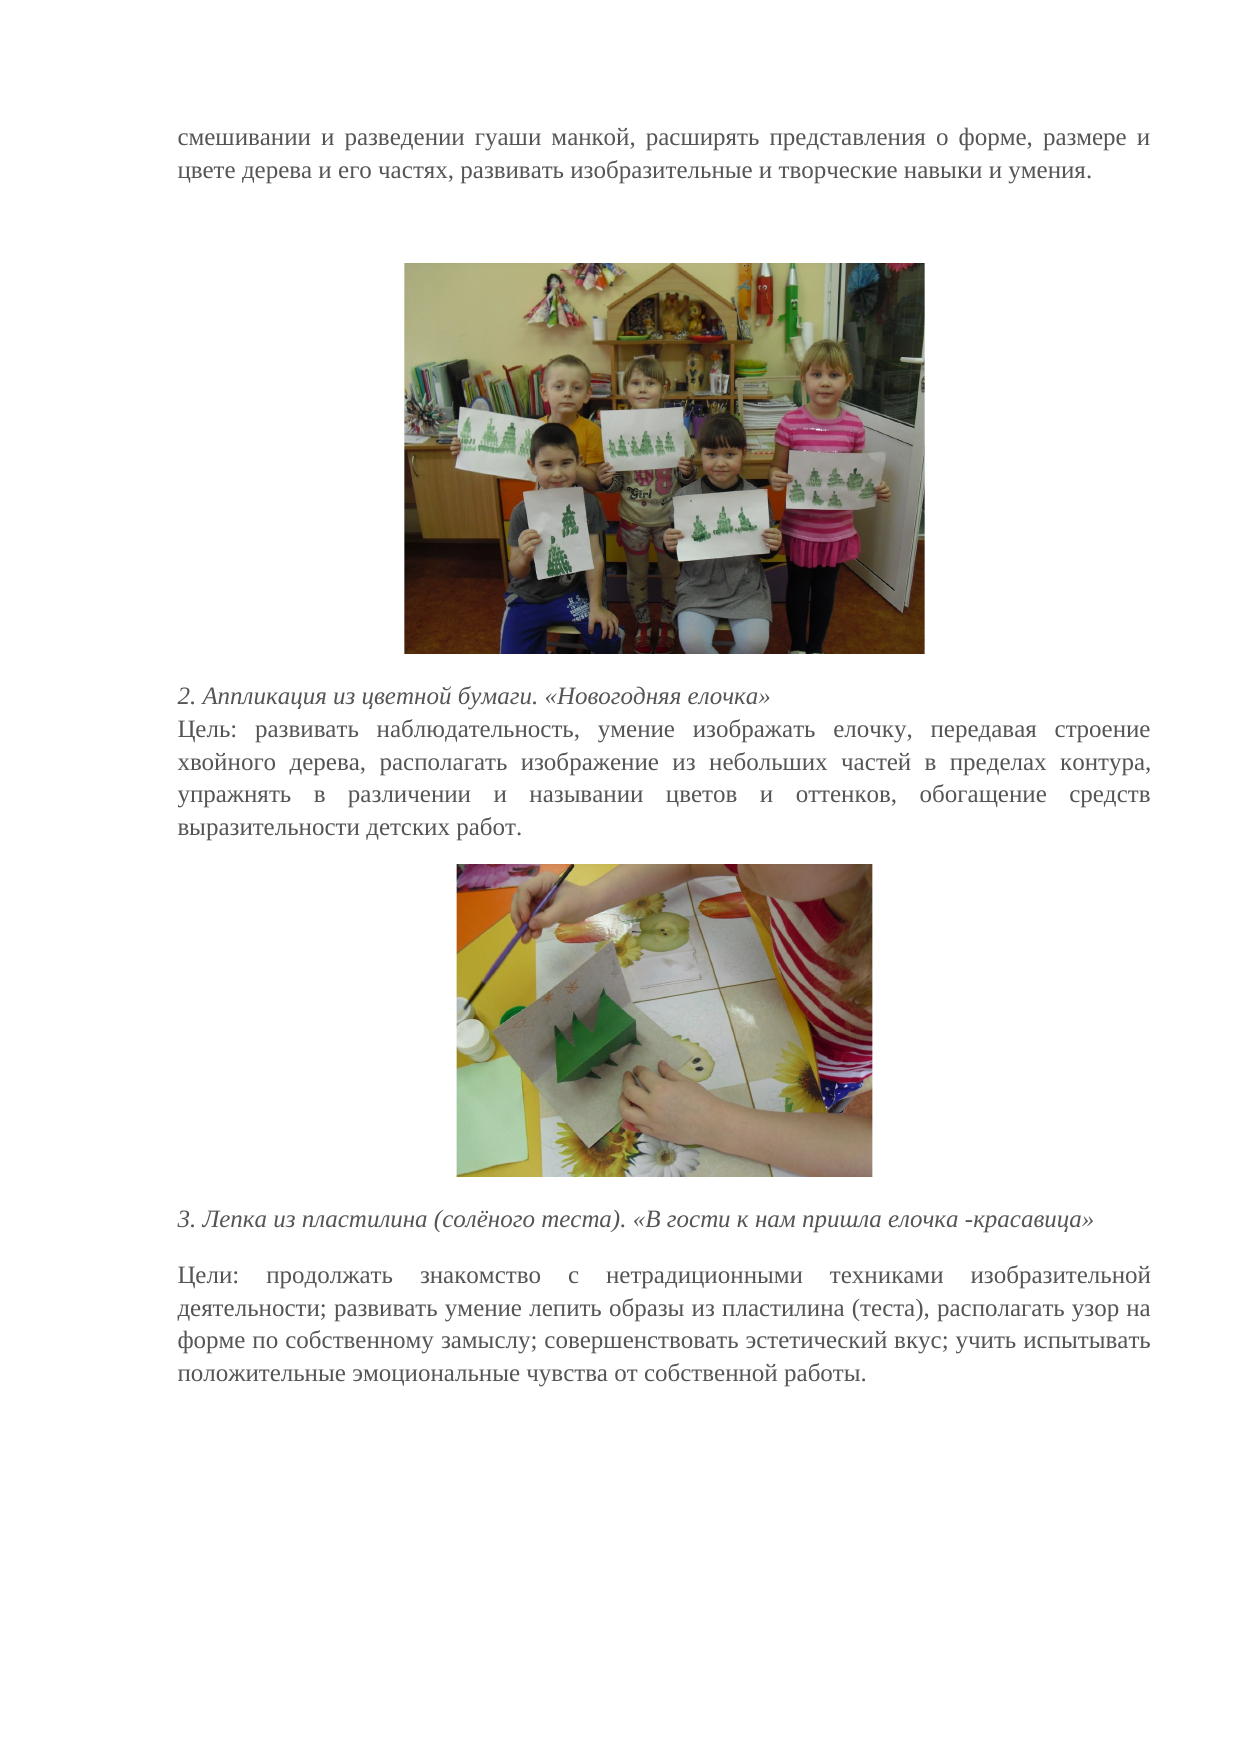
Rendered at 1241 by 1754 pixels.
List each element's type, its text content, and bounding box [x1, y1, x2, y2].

text 3. Лепка из пластилина (солёного теста). «В гости к нам пришла елочка -красавица» [177, 1200, 1152, 1232]
picture [456, 864, 873, 1177]
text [177, 118, 1152, 184]
text Цели: продолжать знакомство с нетрадиционными техниками изобразительной деятельности; развивать умение лепить образы из пластилина (теста), располагать узор на форме по собственному замыслу; совершенствовать эстетический вкус; учить испытывать положительные эмоциональные чувства от собственной работы. [177, 1256, 1152, 1387]
picture [404, 263, 925, 654]
text Цель: развивать наблюдательность, умение изображать елочку, передавая строение хвойного дерева, располагать изображение из небольших частей в пределах контура, упражнять в различении и назывании цветов и оттенков, обогащение средств выразительности детских работ. [177, 710, 1152, 841]
text 2. Аппликация из цветной бумаги. «Новогодняя елочка» [177, 677, 1152, 710]
